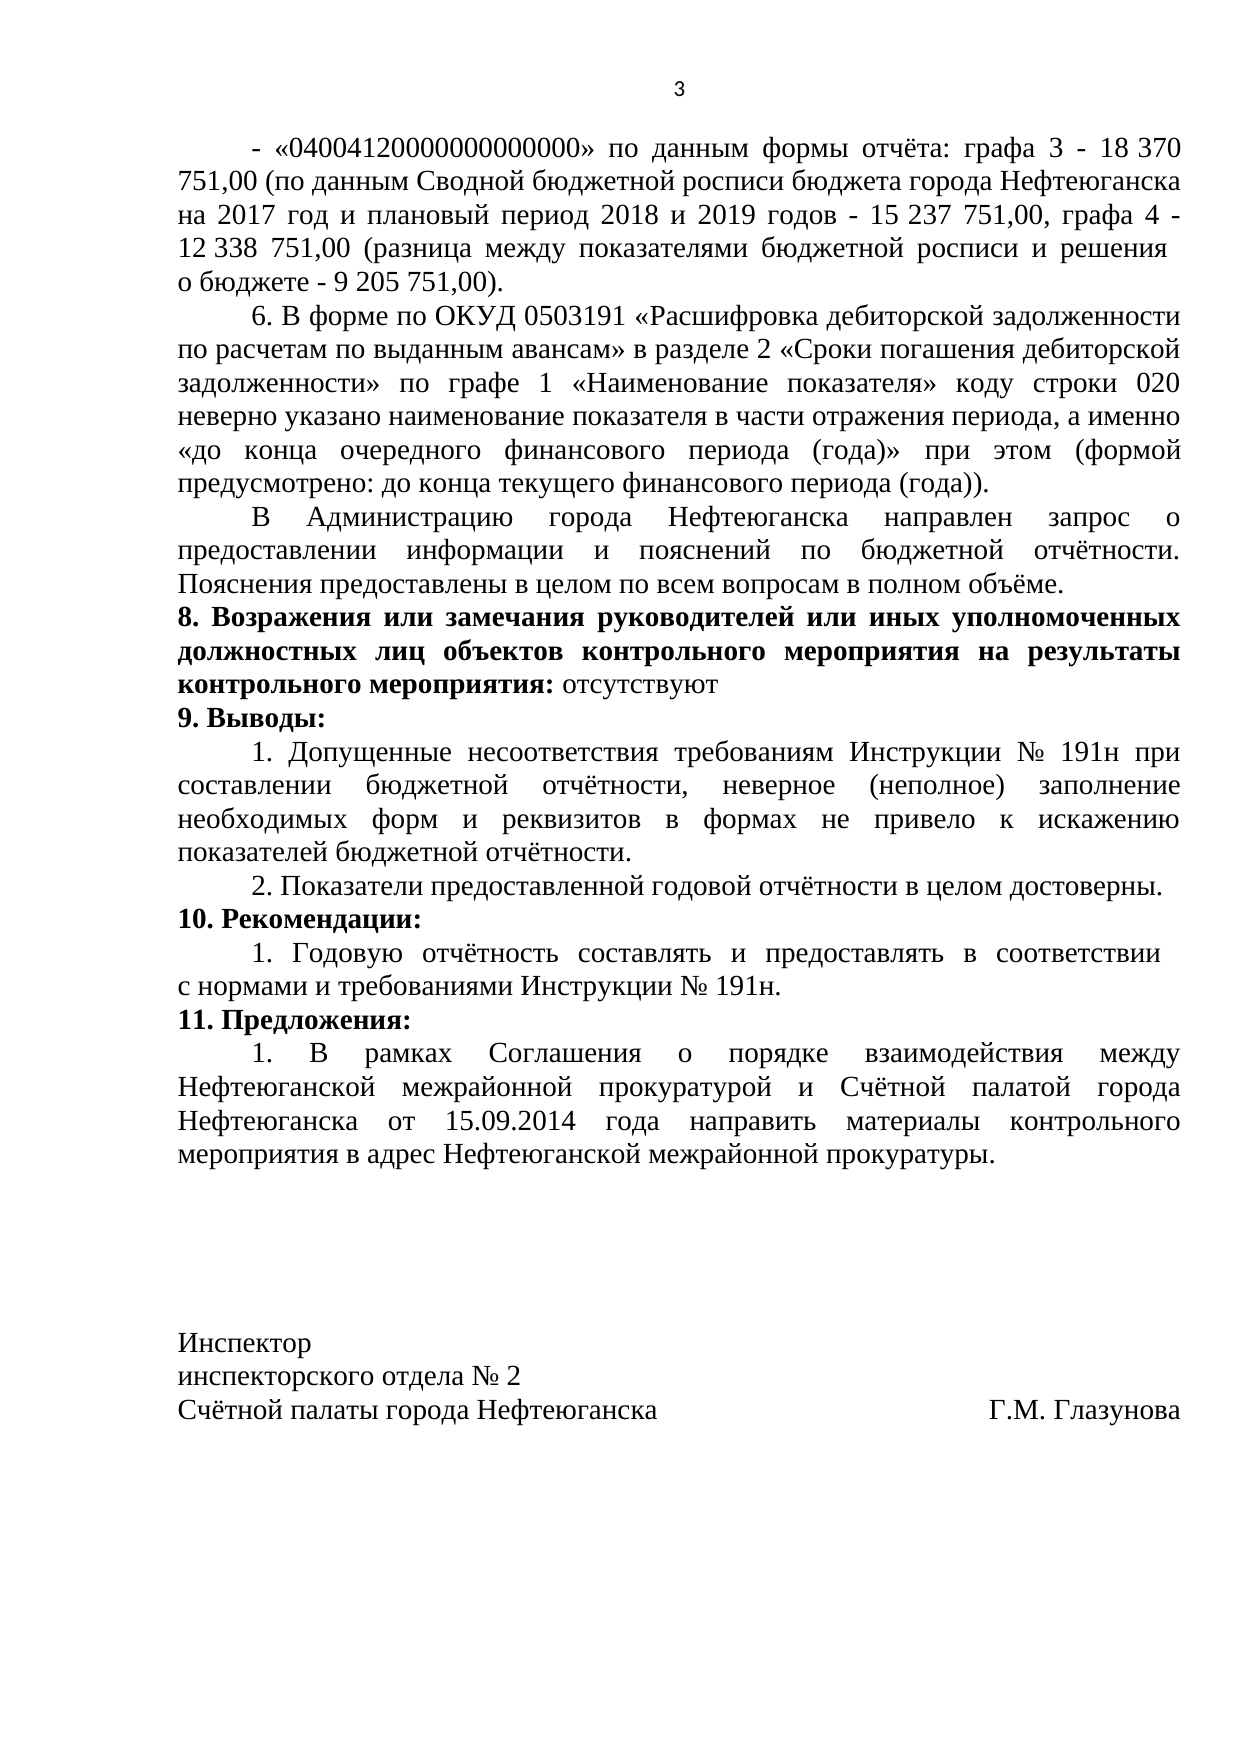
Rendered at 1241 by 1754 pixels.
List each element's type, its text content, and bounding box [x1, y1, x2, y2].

text 10. Рекомендации: [177, 901, 1181, 935]
text В Администрацию города Нефтеюганска направлен запрос о предоставлении информации и пояснений по бюджетной отчётности. Пояснения предоставлены в целом по всем вопросам в полном объёме. [177, 499, 1181, 599]
text 2. Показатели предоставленной годовой отчётности в целом достоверны. [177, 868, 1181, 901]
text Счётной палаты города Нефтеюганска Г.М. Глазунова [177, 1392, 1181, 1425]
text 8. Возражения или замечания руководителей или иных уполномоченных должностных лиц объектов контрольного мероприятия на результаты контрольного мероприятия: отсутствуют [177, 599, 1181, 700]
subtitle - «04004120000000000000» по данным формы отчёта: графа 3 - 18 370 751,00 (по данным Сводной бюджетной росписи бюджета города Нефтеюганска на 2017 год и плановый период 2018 и 2019 годов - 15 237 751,00, графа 4 - 12 338 751,00 (разница между показателями бюджетной росписи и решения о бюджете - 9 205 751,00). [177, 130, 1181, 298]
text 1. В рамках Соглашения о порядке взаимодействия между Нефтеюганской межрайонной прокуратурой и Счётной палатой города Нефтеюганска от 15.09.2014 года направить материалы контрольного мероприятия в адрес Нефтеюганской межрайонной прокуратуры. [177, 1036, 1181, 1170]
text 11. Предложения: [177, 1002, 1181, 1036]
text 1. Допущенные несоответствия требованиям Инструкции № 191н при составлении бюджетной отчётности, неверное (неполное) заполнение необходимых форм и реквизитов в формах не привело к искажению показателей бюджетной отчётности. [177, 734, 1181, 868]
text Инспектор [177, 1325, 1181, 1358]
text 9. Выводы: [177, 700, 1181, 734]
text 1. Годовую отчётность составлять и предоставлять в соответствии с нормами и требованиями Инструкции № 191н. [177, 935, 1181, 1002]
text 6. В форме по ОКУД 0503191 «Расшифровка дебиторской задолженности по расчетам по выданным авансам» в разделе 2 «Сроки погашения дебиторской задолженности» по графе 1 «Наименование показателя» коду строки 020 неверно указано наименование показателя в части отражения периода, а именно «до конца очередного финансового периода (года)» при этом (формой предусмотрено: до конца текущего финансового периода (года)). [177, 298, 1181, 499]
text инспекторского отдела № 2 [177, 1358, 1181, 1392]
